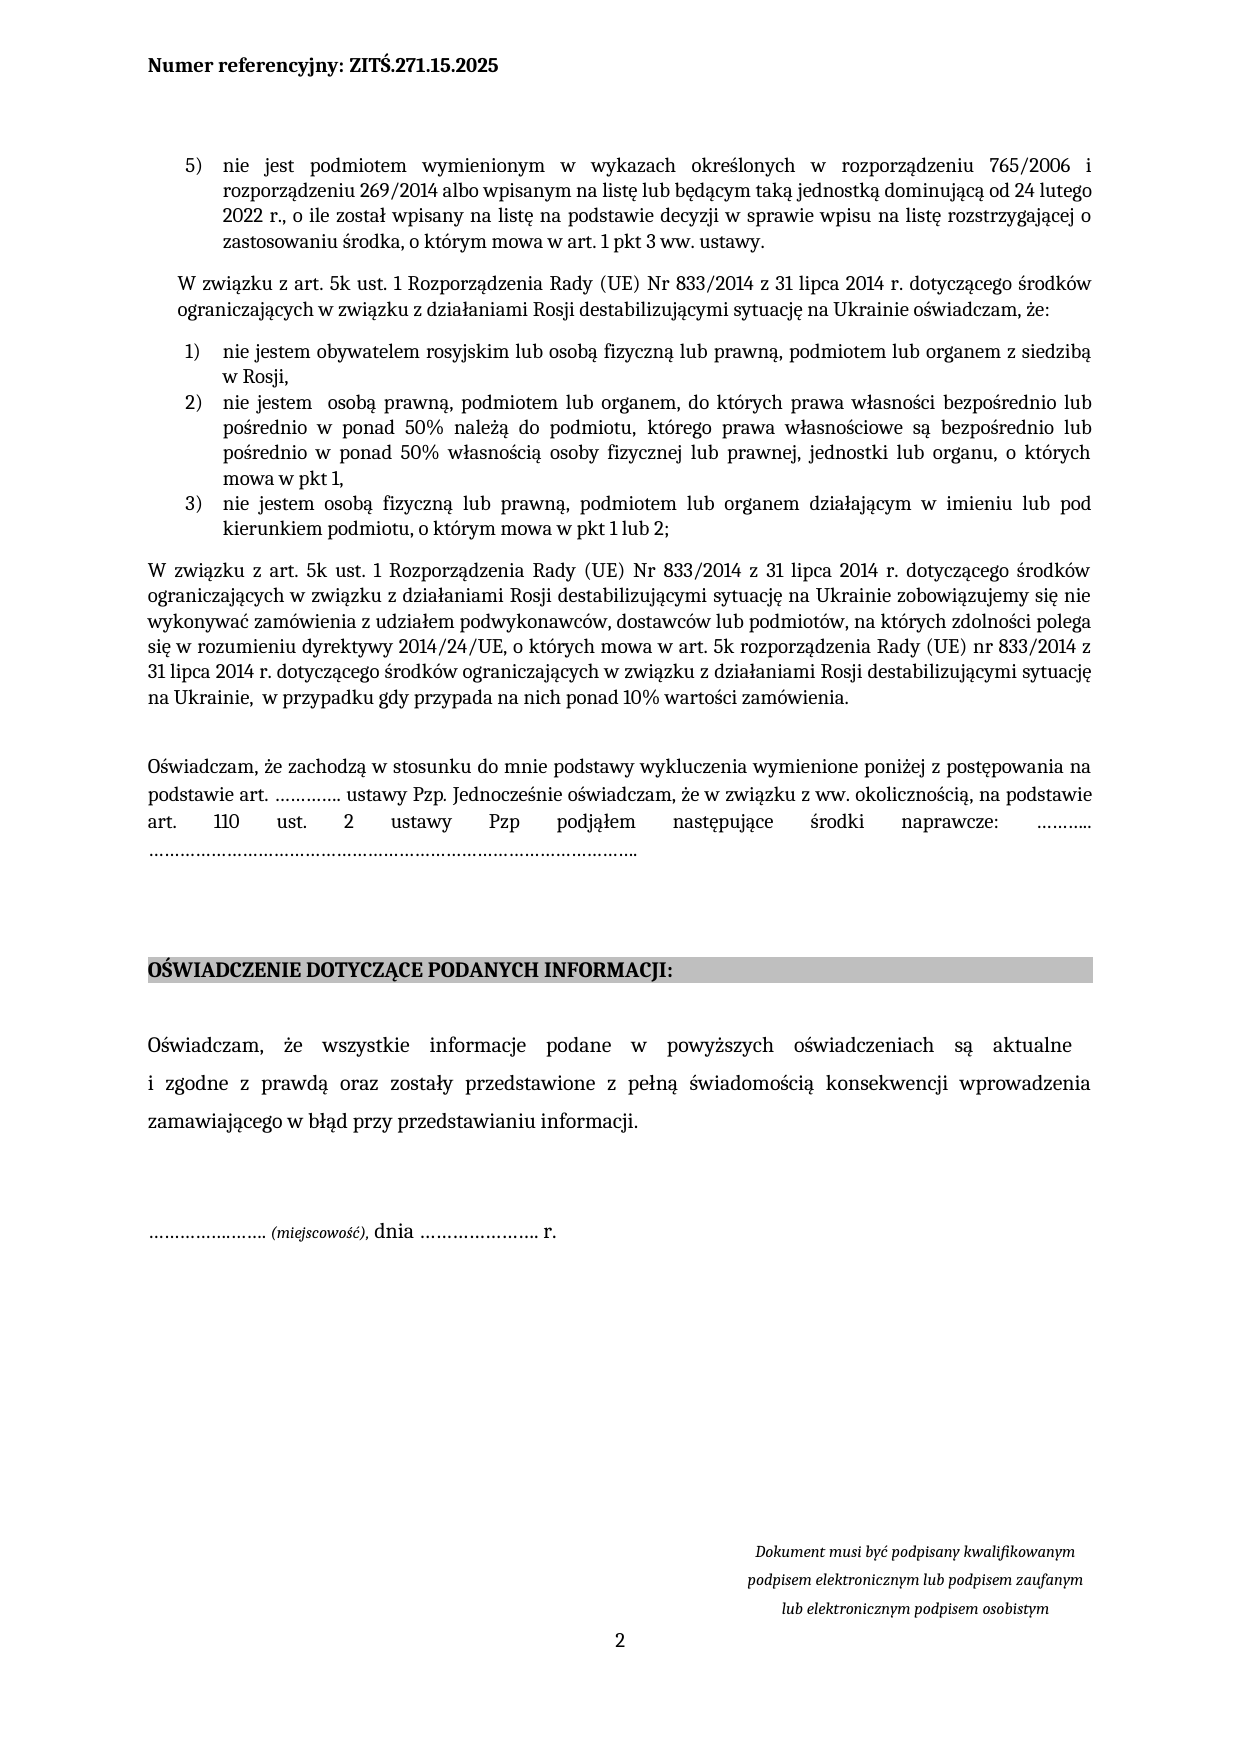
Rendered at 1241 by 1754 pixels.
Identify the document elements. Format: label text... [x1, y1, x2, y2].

list nie jestem obywatelem rosyjskim lub osobą fizyczną lub prawną, podmiotem lub organem z siedzibą w Rosji, [185, 340, 1093, 389]
text …………….……. (miejscowość), dnia …………………. r. [148, 1218, 1093, 1244]
text Oświadczam, że wszystkie informacje podane w powyższych oświadczeniach są aktualne i zgodne z prawdą oraz zostały przedstawione z pełną świadomością konsekwencji wprowadzenia zamawiającego w błąd przy przedstawianiu informacji. [148, 1033, 1093, 1134]
list nie jestem osobą fizyczną lub prawną, podmiotem lub organem działającym w imieniu lub pod kierunkiem podmiotu, o którym mowa w pkt 1 lub 2; [185, 492, 1093, 541]
text W związku z art. 5k ust. 1 Rozporządzenia Rady (UE) Nr 833/2014 z 31 lipca 2014 r. dotyczącego środków ograniczających w związku z działaniami Rosji destabilizującymi sytuację na Ukrainie oświadczam, że: [177, 271, 1093, 321]
text Oświadczam, że zachodzą w stosunku do mnie podstawy wykluczenia wymienione poniżej z postępowania na podstawie art. …………. ustawy Pzp. Jednocześnie oświadczam, że w związku z ww. okolicznością, na podstawie art. 110 ust. 2 ustawy Pzp podjąłem następujące środki naprawcze: ………..…………………………………………………………………………………. [148, 755, 1093, 861]
list nie jestem osobą prawną, podmiotem lub organem, do których prawa własności bezpośrednio lub pośrednio w ponad 50% należą do podmiotu, którego prawa własnościowe są bezpośrednio lub pośrednio w ponad 50% własnością osoby fizycznej lub prawnej, jednostki lub organu, o których mowa w pkt 1, [185, 390, 1093, 490]
text W związku z art. 5k ust. 1 Rozporządzenia Rady (UE) Nr 833/2014 z 31 lipca 2014 r. dotyczącego środków ograniczających w związku z działaniami Rosji destabilizującymi sytuację na Ukrainie zobowiązujemy się nie wykonywać zamówienia z udziałem podwykonawców, dostawców lub podmiotów, na których zdolności polega się w rozumieniu dyrektywy 2014/24/UE, o których mowa w art. 5k rozporządzenia Rady (UE) nr 833/2014 z 31 lipca 2014 r. dotyczącego środków ograniczających w związku z działaniami Rosji destabilizującymi sytuację na Ukrainie, w przypadku gdy przypada na nich ponad 10% wartości zamówienia. [148, 559, 1093, 709]
text OŚWIADCZENIE DOTYCZĄCE PODANYCH INFORMACJI: [148, 957, 1093, 983]
list nie jest podmiotem wymienionym w wykazach określonych w rozporządzeniu 765/2006 i rozporządzeniu 269/2014 albo wpisanym na listę lub będącym taką jednostką dominującą od 24 lutego 2022 r., o ile został wpisany na listę na podstawie decyzji w sprawie wpisu na listę rozstrzygającej o zastosowaniu środka, o którym mowa w art. 1 pkt 3 ww. ustawy. [185, 153, 1093, 253]
